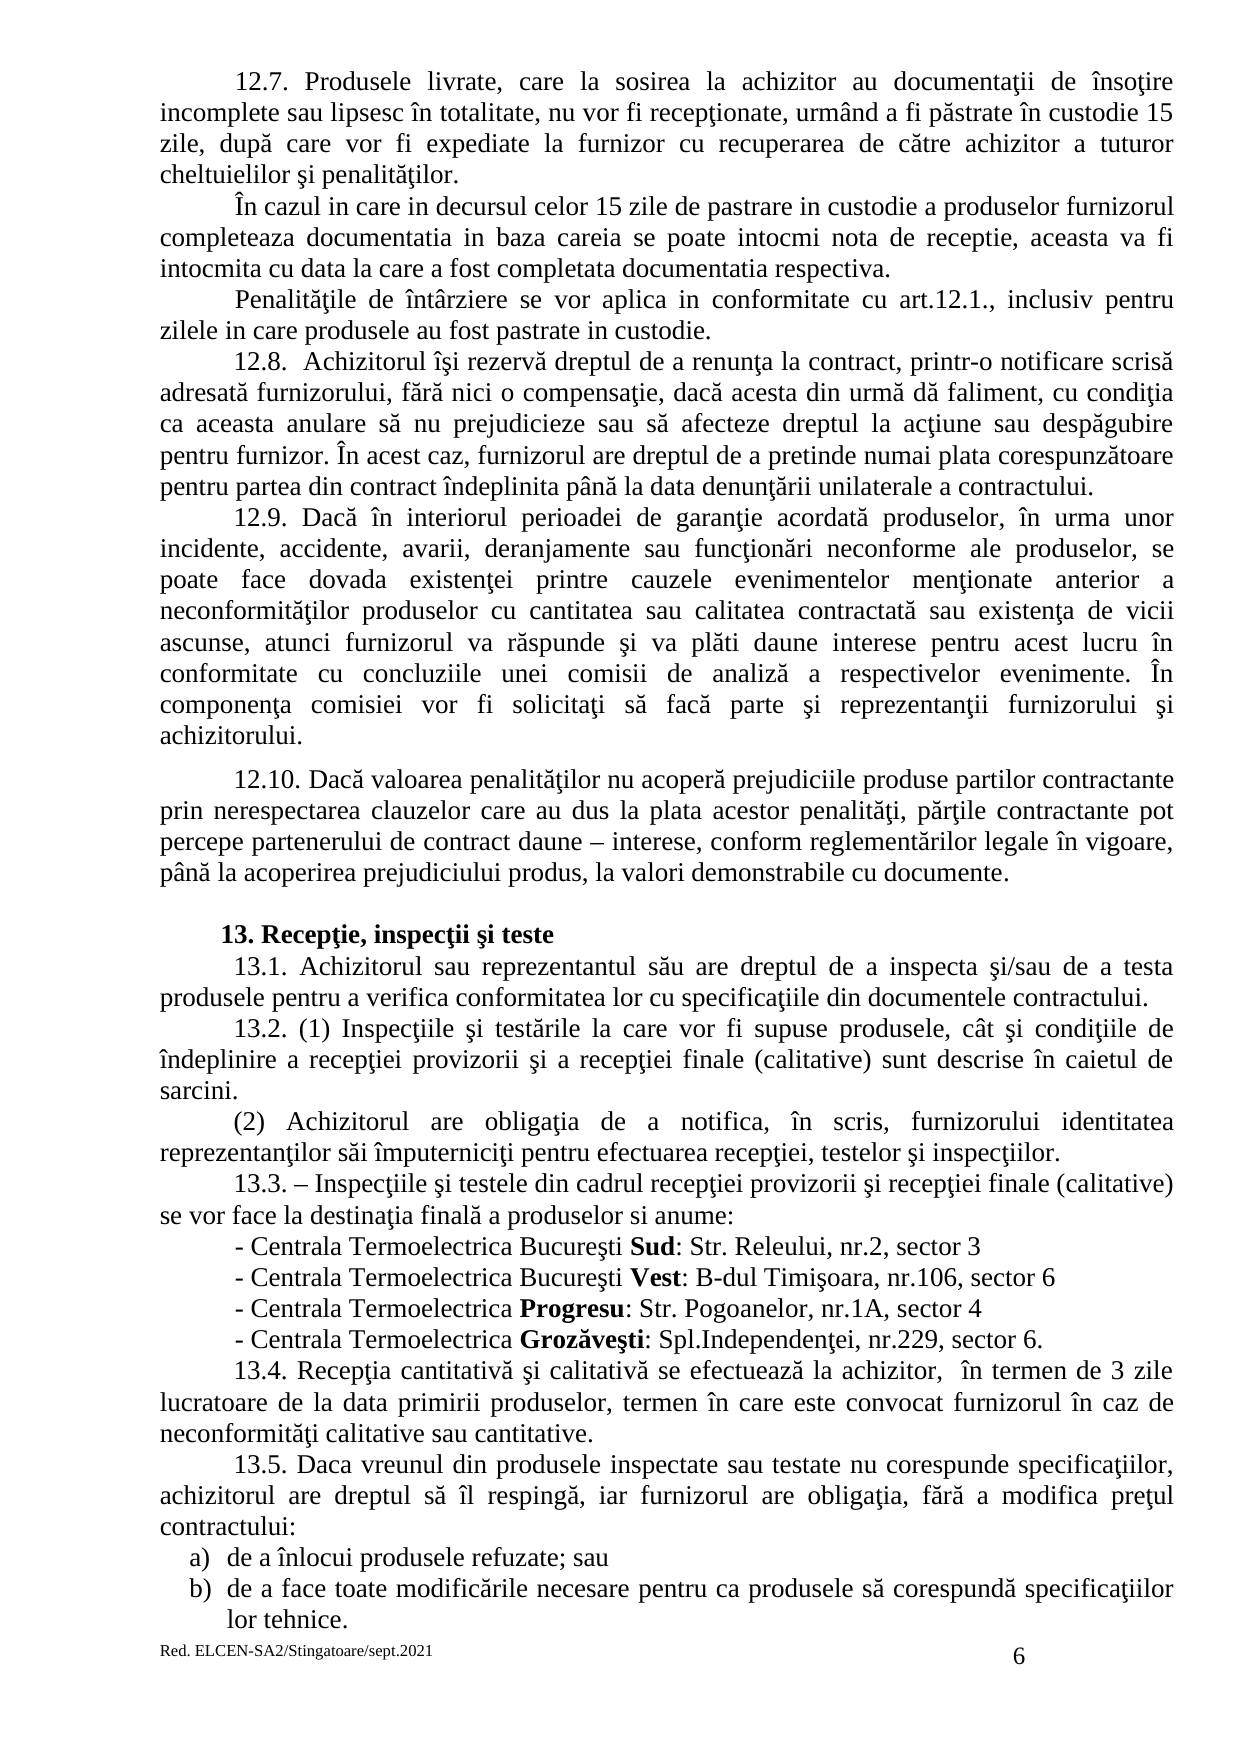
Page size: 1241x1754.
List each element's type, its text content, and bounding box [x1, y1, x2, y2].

text 12.7. Produsele livrate, care la sosirea la achizitor au documentaţii de însoţire incomplete sau lipsesc în totalitate, nu vor fi recepţionate, urmând a fi păstrate în custodie 15 zile, după care vor fi expediate la furnizor cu recuperarea de către achizitor a tuturor cheltuielilor şi penalităţilor. [159, 65, 1175, 189]
text 12.10. Dacă valoarea penalităţilor nu acoperă prejudiciile produse partilor contractante prin nerespectarea clauzelor care au dus la plata acestor penalităţi, părţile contractante pot percepe partenerului de contract daune – interese, conform reglementărilor legale în vigoare, până la acoperirea prejudiciului produs, la valori demonstrabile cu documente. [159, 763, 1175, 887]
list de a înlocui produsele refuzate; sau [189, 1541, 1175, 1572]
text Penalităţile de întârziere se vor aplica in conformitate cu art.12.1., inclusiv pentru zilele in care produsele au fost pastrate in custodie. [159, 283, 1175, 345]
text 13.4. Recepţia cantitativă şi calitativă se efectuează la achizitor, în termen de 3 zile lucratoare de la data primirii produselor, termen în care este convocat furnizorul în caz de neconformităţi calitative sau cantitative. [159, 1354, 1175, 1448]
text 13.3. – Inspecţiile şi testele din cadrul recepţiei provizorii şi recepţiei finale (calitative) se vor face la destinaţia finală a produselor si anume: [159, 1168, 1175, 1230]
text 12.9. Dacă în interiorul perioadei de garanţie acordată produselor, în urma unor incidente, accidente, avarii, deranjamente sau funcţionări neconforme ale produselor, se poate face dovada existenţei printre cauzele evenimentelor menţionate anterior a neconformităţilor produselor cu cantitatea sau calitatea contractată sau existenţa de vicii ascunse, atunci furnizorul va răspunde şi va plăti daune interese pentru acest lucru în conformitate cu concluziile unei comisii de analiză a respectivelor evenimente. În componenţa comisiei vor fi solicitaţi să facă parte şi reprezentanţii furnizorului şi achizitorului. [159, 501, 1175, 750]
text - Centrala Termoelectrica Bucureşti Sud: Str. Releului, nr.2, sector 3 [159, 1230, 1175, 1261]
text 13.5. Daca vreunul din produsele inspectate sau testate nu corespunde specificaţiilor, achizitorul are dreptul să îl respingă, iar furnizorul are obligaţia, fără a modifica preţul contractului: [159, 1448, 1175, 1541]
text (2) Achizitorul are obligaţia de a notifica, în scris, furnizorului identitatea reprezentanţilor săi împuterniciţi pentru efectuarea recepţiei, testelor şi inspecţiilor. [159, 1105, 1175, 1168]
text 13.2. (1) Inspecţiile şi testările la care vor fi supuse produsele, cât şi condiţiile de îndeplinire a recepţiei provizorii şi a recepţiei finale (calitative) sunt descrise în caietul de sarcini. [159, 1012, 1175, 1105]
text - Centrala Termoelectrica Bucureşti Vest: B-dul Timişoara, nr.106, sector 6 [121, 1261, 1175, 1292]
text În cazul in care in decursul celor 15 zile de pastrare in custodie a produselor furnizorul completeaza documentatia in baza careia se poate intocmi nota de receptie, aceasta va fi intocmita cu data la care a fost completata documentatia respectiva. [159, 189, 1175, 283]
text 13.1. Achizitorul sau reprezentantul său are dreptul de a inspecta şi/sau de a testa produsele pentru a verifica conformitatea lor cu specificaţiile din documentele contractului. [159, 949, 1175, 1012]
text 13. Recepţie, inspecţii şi teste [159, 918, 1175, 949]
text 12.8. Achizitorul îşi rezervă dreptul de a renunţa la contract, printr-o notificare scrisă adresată furnizorului, fără nici o compensaţie, dacă acesta din urmă dă faliment, cu condiţia ca aceasta anulare să nu prejudicieze sau să afecteze dreptul la acţiune sau despăgubire pentru furnizor. În acest caz, furnizorul are dreptul de a pretinde numai plata corespunzătoare pentru partea din contract îndeplinita până la data denunţării unilaterale a contractului. [159, 345, 1175, 501]
list de a face toate modificările necesare pentru ca produsele să corespundă specificaţiilor lor tehnice. [189, 1572, 1175, 1635]
text - Centrala Termoelectrica Grozăveşti: Spl.Independenţei, nr.229, sector 6. [159, 1323, 1175, 1354]
text - Centrala Termoelectrica Progresu: Str. Pogoanelor, nr.1A, sector 4 [159, 1292, 1175, 1323]
